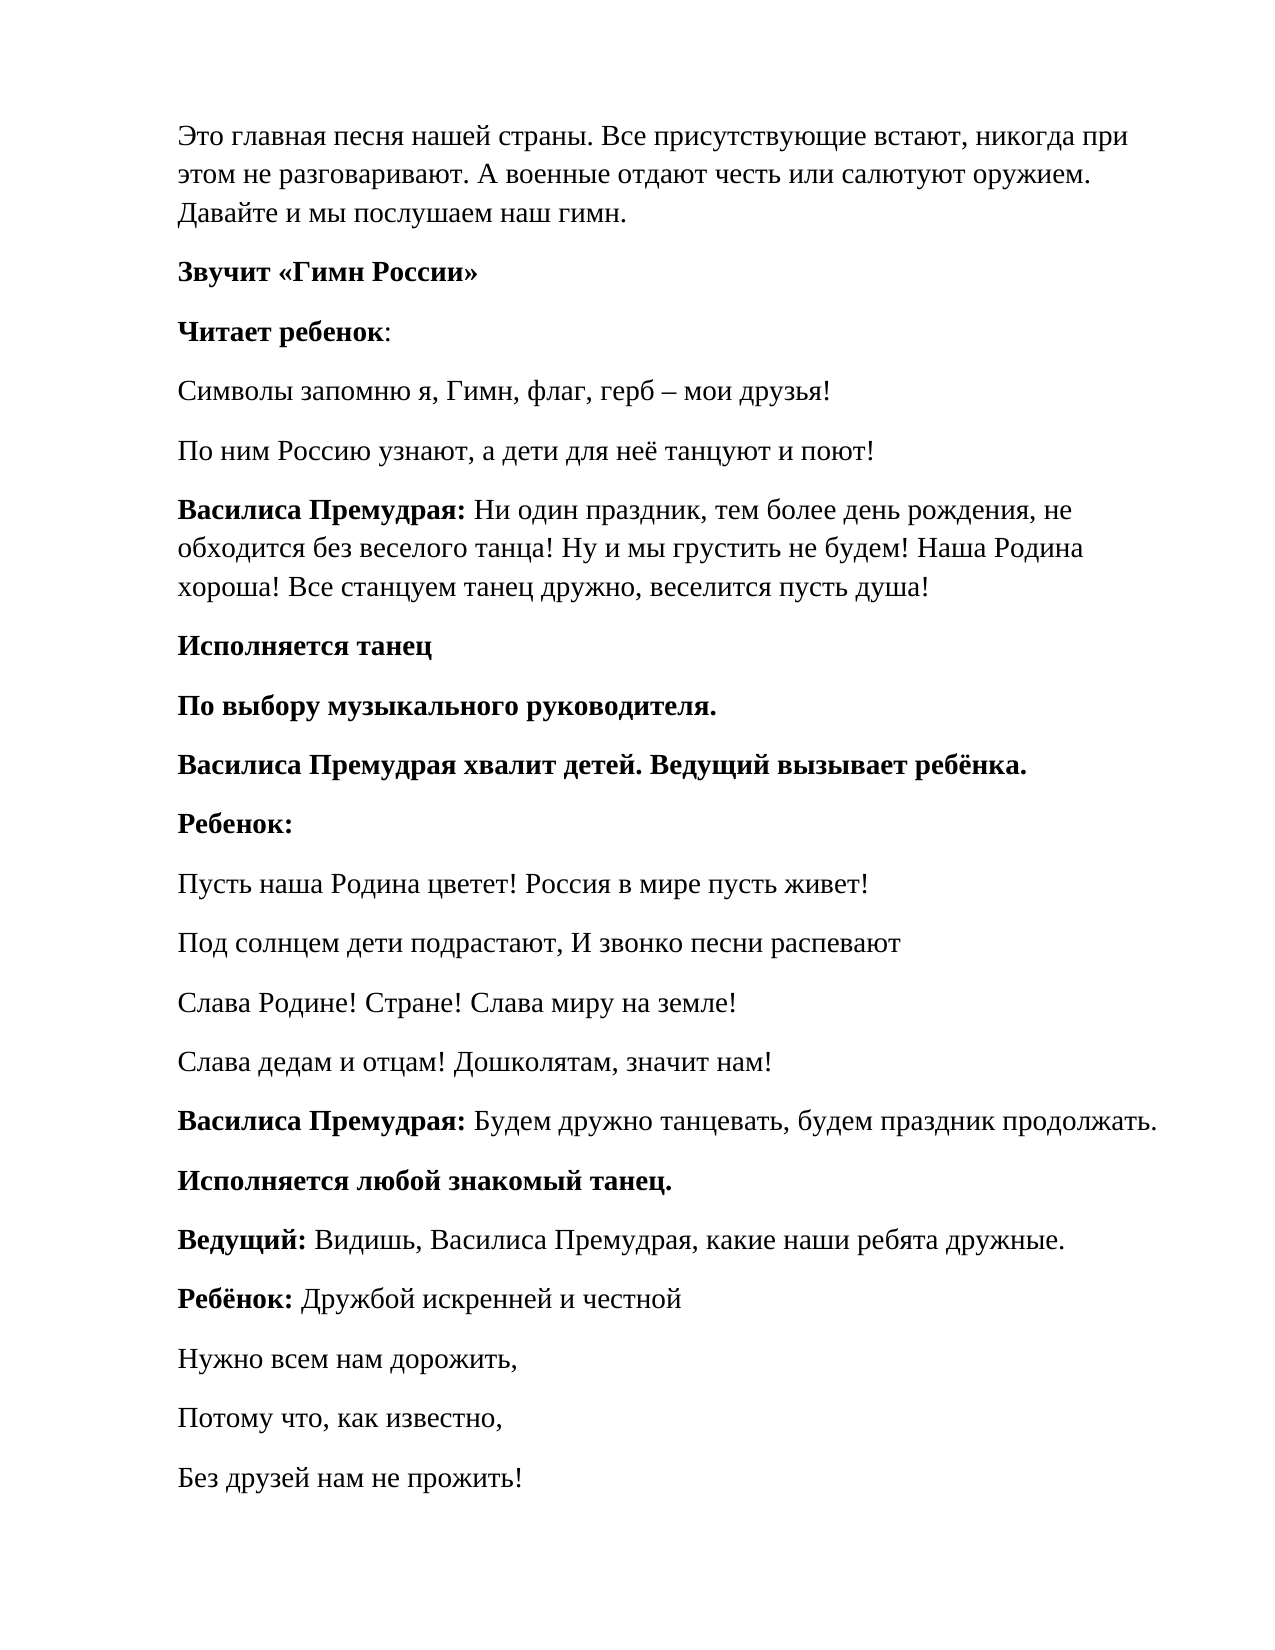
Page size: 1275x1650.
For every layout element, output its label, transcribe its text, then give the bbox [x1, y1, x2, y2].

text По ним Россию узнают, а дети для неё танцуют и поют! [177, 433, 1186, 466]
text Василиса Премудрая: Ни один праздник, тем более день рождения, не обходится без веселого танца! Ну и мы грустить не будем! Наша Родина хороша! Все станцуем танец дружно, веселится пусть душа! [177, 492, 1186, 603]
text Читает ребенок: [177, 314, 1186, 347]
text Ребенок: [177, 807, 1186, 840]
text Под солнцем дети подрастают, И звонко песни распевают [177, 925, 1186, 959]
text Ребёнок: Дружбой искренней и честной [177, 1282, 1186, 1315]
text Символы запомню я, Гимн, флаг, герб – мои друзья! [177, 373, 1186, 407]
text Исполняется любой знакомый танец. [177, 1163, 1186, 1196]
text Василиса Премудрая: Будем дружно танцевать, будем праздник продолжать. [177, 1103, 1186, 1137]
text По выбору музыкального руководителя. [177, 688, 1186, 721]
text Слава Родине! Стране! Слава миру на земле! [177, 985, 1186, 1018]
text Пусть наша Родина цветет! Россия в мире пусть живет! [177, 866, 1186, 899]
text Нужно всем нам дорожить, [177, 1341, 1186, 1374]
text Звучит «Гимн России» [177, 254, 1186, 288]
text Без друзей нам не прожить! [177, 1460, 1186, 1493]
text Ведущий: Видишь, Василиса Премудрая, какие наши ребята дружные. [177, 1222, 1186, 1256]
text Потому что, как известно, [177, 1400, 1186, 1434]
text Это главная песня нашей страны. Все присутствующие встают, никогда при этом не разговаривают. А военные отдают честь или салютуют оружием. Давайте и мы послушаем наш гимн. [177, 118, 1186, 229]
text Слава дедам и отцам! Дошколятам, значит нам! [177, 1044, 1186, 1078]
text Василиса Премудрая хвалит детей. Ведущий вызывает ребёнка. [177, 747, 1186, 781]
text Исполняется танец [177, 628, 1186, 662]
